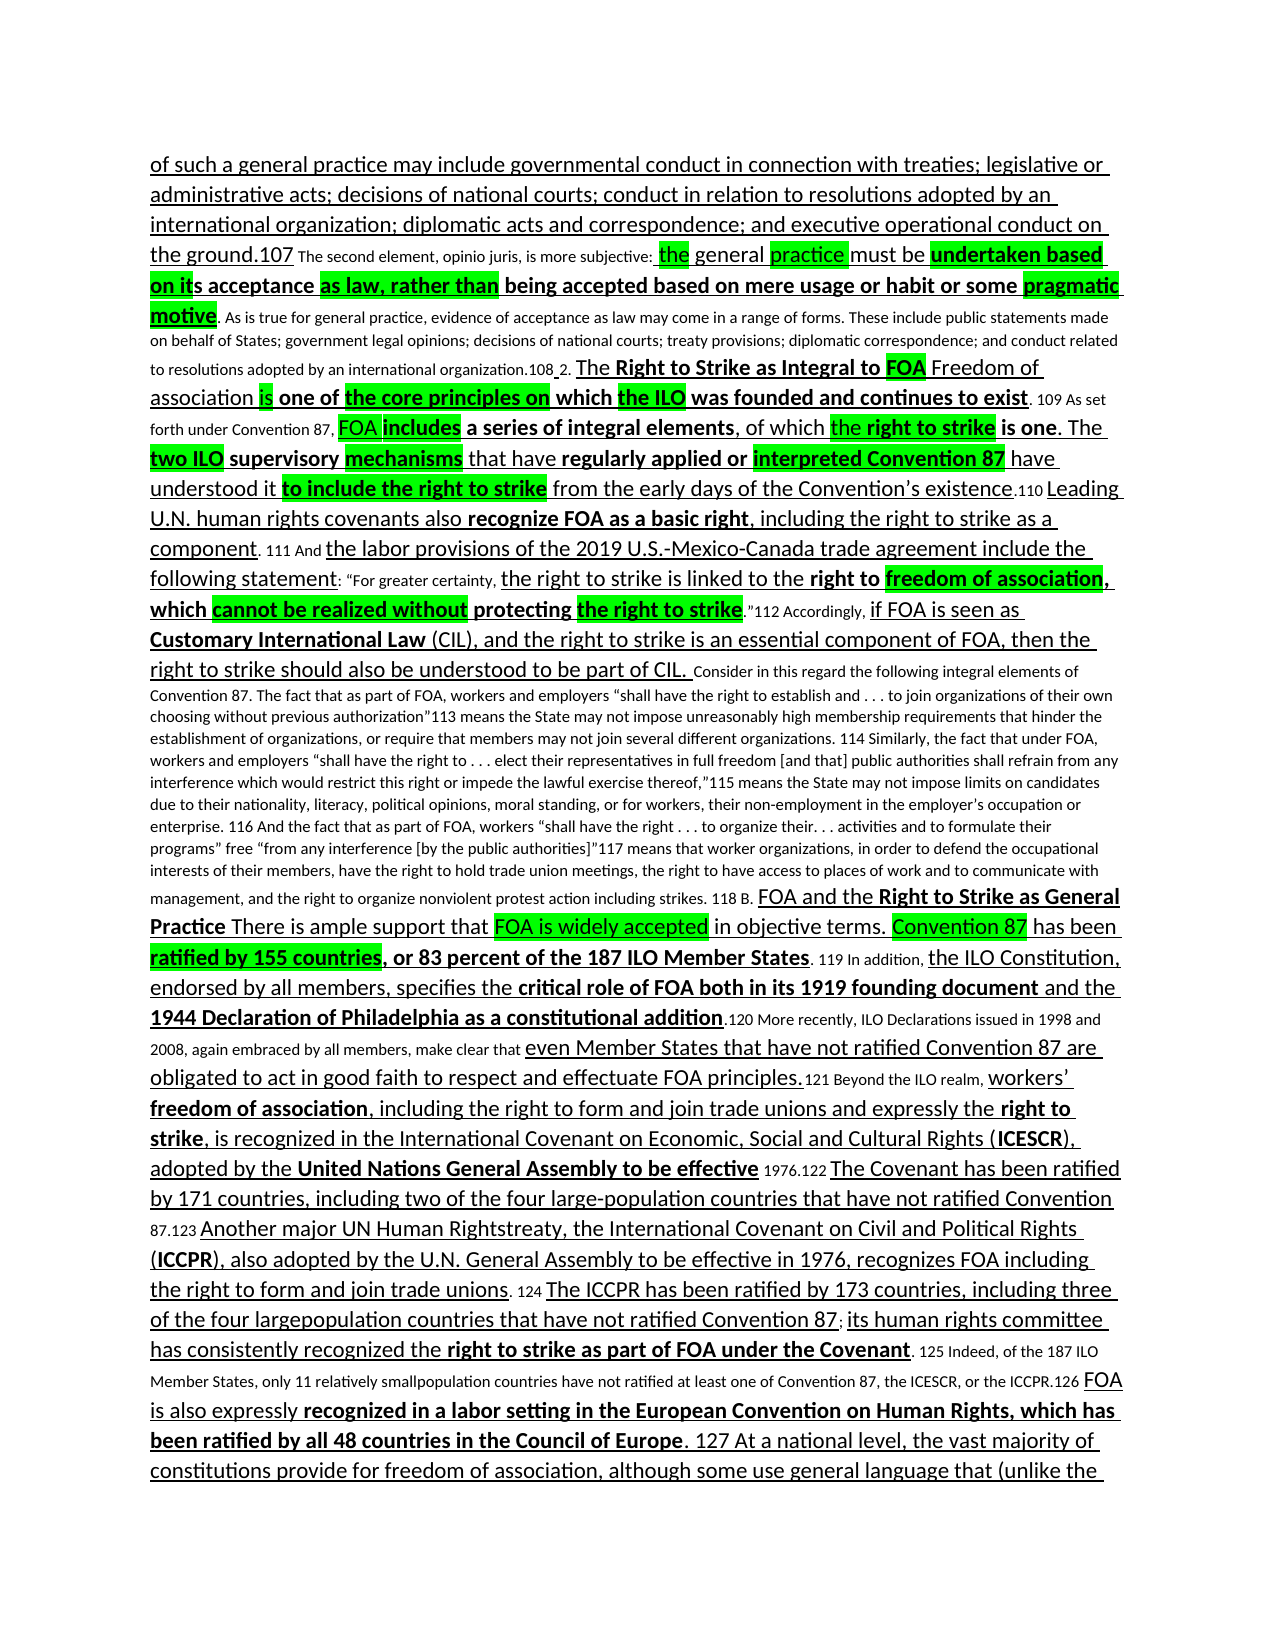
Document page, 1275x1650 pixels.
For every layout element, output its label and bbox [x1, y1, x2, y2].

text [150, 150, 1125, 1484]
